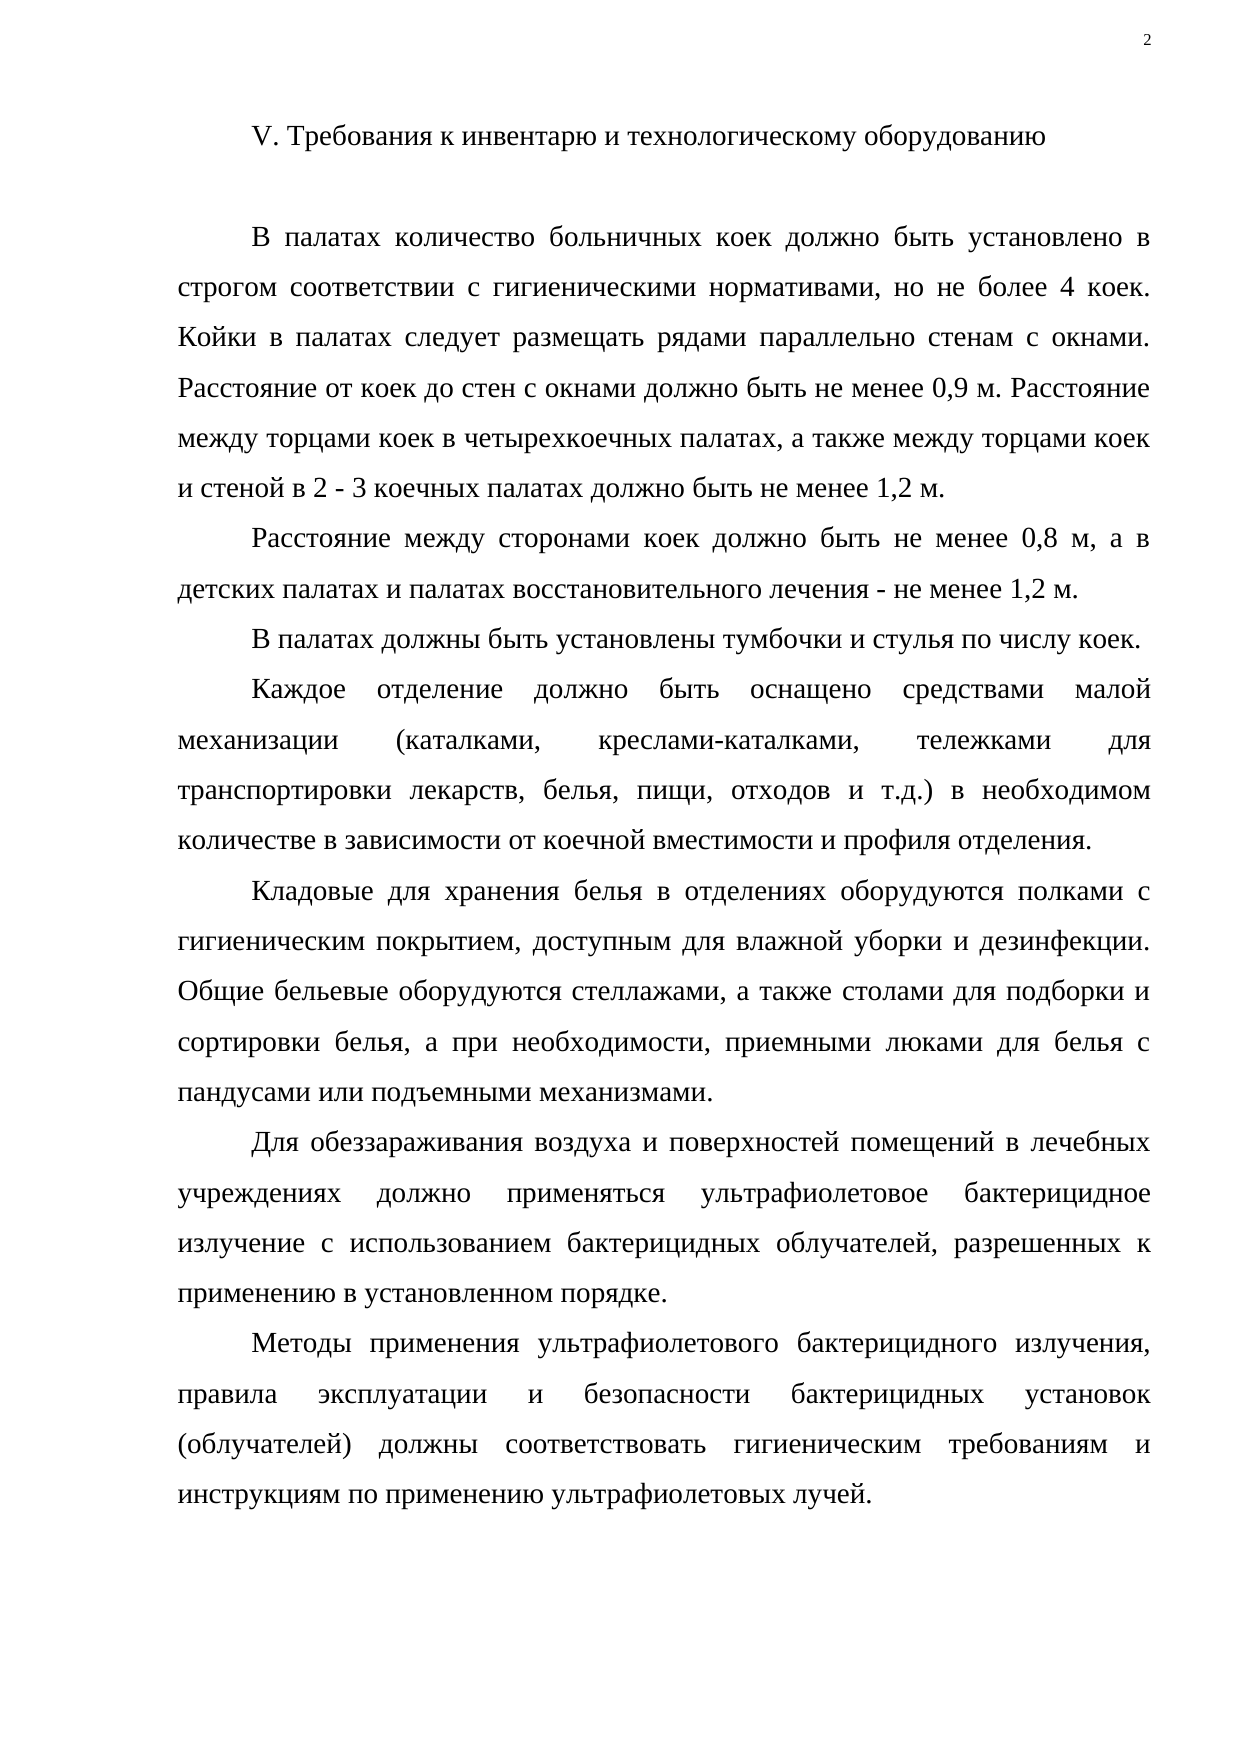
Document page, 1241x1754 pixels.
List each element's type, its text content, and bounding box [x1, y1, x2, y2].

text В палатах количество больничных коек должно быть установлено в строгом соответствии с гигиеническими нормативами, но не более 4 коек. Койки в палатах следует размещать рядами параллельно стенам с окнами. Расстояние от коек до стен с окнами должно быть не менее 0,9 м. Расстояние между торцами коек в четырехкоечных палатах, а также между торцами коек и стеной в 2 - 3 коечных палатах должно быть не менее 1,2 м. [177, 219, 1152, 504]
text Каждое отделение должно быть оснащено средствами малой механизации (каталками, креслами-каталками, тележками для транспортировки лекарств, белья, пищи, отходов и т.д.) в необходимом количестве в зависимости от коечной вместимости и профиля отделения. [177, 672, 1152, 856]
text V. Требования к инвентарю и технологическому оборудованию [177, 118, 1152, 152]
text Для обеззараживания воздуха и поверхностей помещений в лечебных учреждениях должно применяться ультрафиолетовое бактерицидное излучение с использованием бактерицидных облучателей, разрешенных к применению в установленном порядке. [177, 1124, 1152, 1309]
text Расстояние между сторонами коек должно быть не менее 0,8 м, а в детских палатах и палатах восстановительного лечения - не менее 1,2 м. [177, 521, 1152, 604]
text В палатах должны быть установлены тумбочки и стулья по числу коек. [177, 621, 1152, 655]
text Кладовые для хранения белья в отделениях оборудуются полками с гигиеническим покрытием, доступным для влажной уборки и дезинфекции. Общие бельевые оборудуются стеллажами, а также столами для подборки и сортировки белья, а при необходимости, приемными люками для белья с пандусами или подъемными механизмами. [177, 873, 1152, 1108]
text Методы применения ультрафиолетового бактерицидного излучения, правила эксплуатации и безопасности бактерицидных установок (облучателей) должны соответствовать гигиеническим требованиям и инструкциям по применению ультрафиолетовых лучей. [177, 1326, 1152, 1510]
